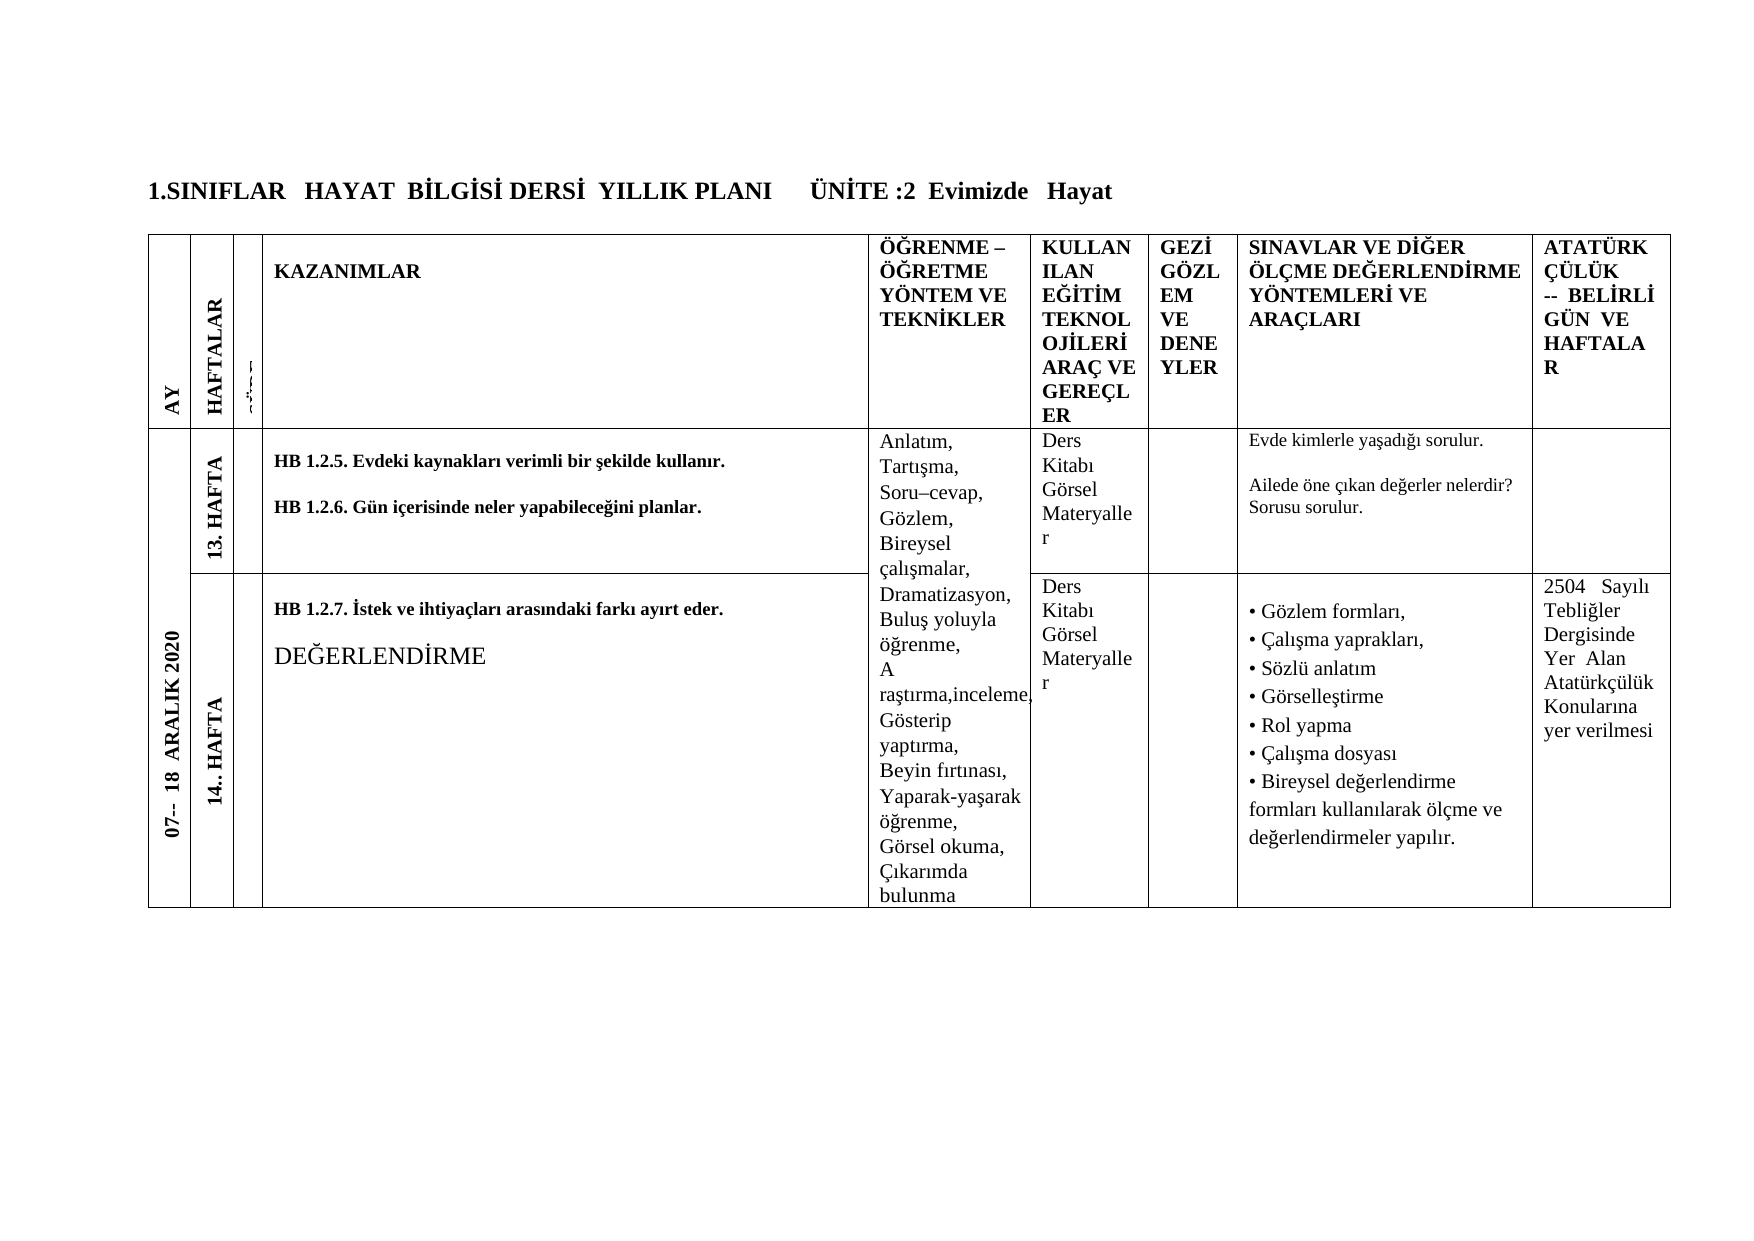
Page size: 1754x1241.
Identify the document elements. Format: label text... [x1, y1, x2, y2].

table_cell • Gözlem formları, • Çalışma yaprakları, • Sözlü anlatım • Görselleştirme • Rol yapma • Çalışma dosyası • Bireysel değerlendirme formları kullanılarak ölçme ve değerlendirmeler yapılır. [1238, 574, 1532, 907]
table_header SINAVLAR VE DİĞER ÖLÇME DEĞERLENDİRME YÖNTEMLERİ VE ARAÇLARI [1238, 235, 1532, 427]
table_cell 07-- 18 ARALIK 2020 [149, 429, 190, 907]
table_header GEZİ GÖZLEM VE DENEYLER [1149, 235, 1237, 427]
table_cell Ders Kitabı Görsel Materyaller [1031, 429, 1148, 573]
table_header KAZANIMLAR [263, 235, 868, 427]
table_header KULLANILAN EĞİTİM TEKNOLOJİLERİ ARAÇ VE GEREÇLER [1031, 235, 1148, 427]
table_header SÜRE [234, 235, 262, 427]
table_cell HB 1.2.7. İstek ve ihtiyaçları arasındaki farkı ayırt eder. DEĞERLENDİRME [263, 574, 868, 907]
table_cell 14.. HAFTA [191, 574, 233, 907]
table_header HAFTALAR [191, 235, 233, 427]
table_cell HB 1.2.5. Evdeki kaynakları verimli bir şekilde kullanır. HB 1.2.6. Gün içerisinde neler yapabileceğini planlar. [263, 429, 868, 573]
table_cell [234, 429, 262, 573]
table_header ÖĞRENME –ÖĞRETME YÖNTEM VE TEKNİKLER [869, 235, 1030, 427]
table_cell [1149, 574, 1237, 907]
table_cell 13. HAFTA [191, 429, 233, 573]
table_cell Evde kimlerle yaşadığı sorulur. Ailede öne çıkan değerler nelerdir? Sorusu sorulur. [1238, 429, 1532, 573]
table_cell [1149, 429, 1237, 573]
table_header AY [149, 235, 190, 427]
table_cell [1533, 429, 1670, 573]
table_cell 2504 Sayılı Tebliğler Dergisinde Yer Alan Atatürkçülük Konularına yer verilmesi [1533, 574, 1670, 907]
text 1.SINIFLAR HAYAT BİLGİSİ DERSİ YILLIK PLANI ÜNİTE :2 Evimizde Hayat [148, 176, 1606, 205]
table_cell Ders Kitabı Görsel Materyaller [1031, 574, 1148, 907]
table_cell Anlatım, Tartışma, Soru–cevap, Gözlem, Bireysel çalışmalar, Dramatizasyon, Buluş yoluyla öğrenme, Araştırma,inceleme, Gösterip yaptırma, Beyin fırtınası, Yaparak-yaşarak öğrenme, Görsel okuma, Çıkarımda bulunma [869, 429, 1030, 907]
table_header ATATÜRKÇÜLÜK -- BELİRLİ GÜN VE HAFTALAR [1533, 235, 1670, 427]
table_cell [234, 574, 262, 907]
